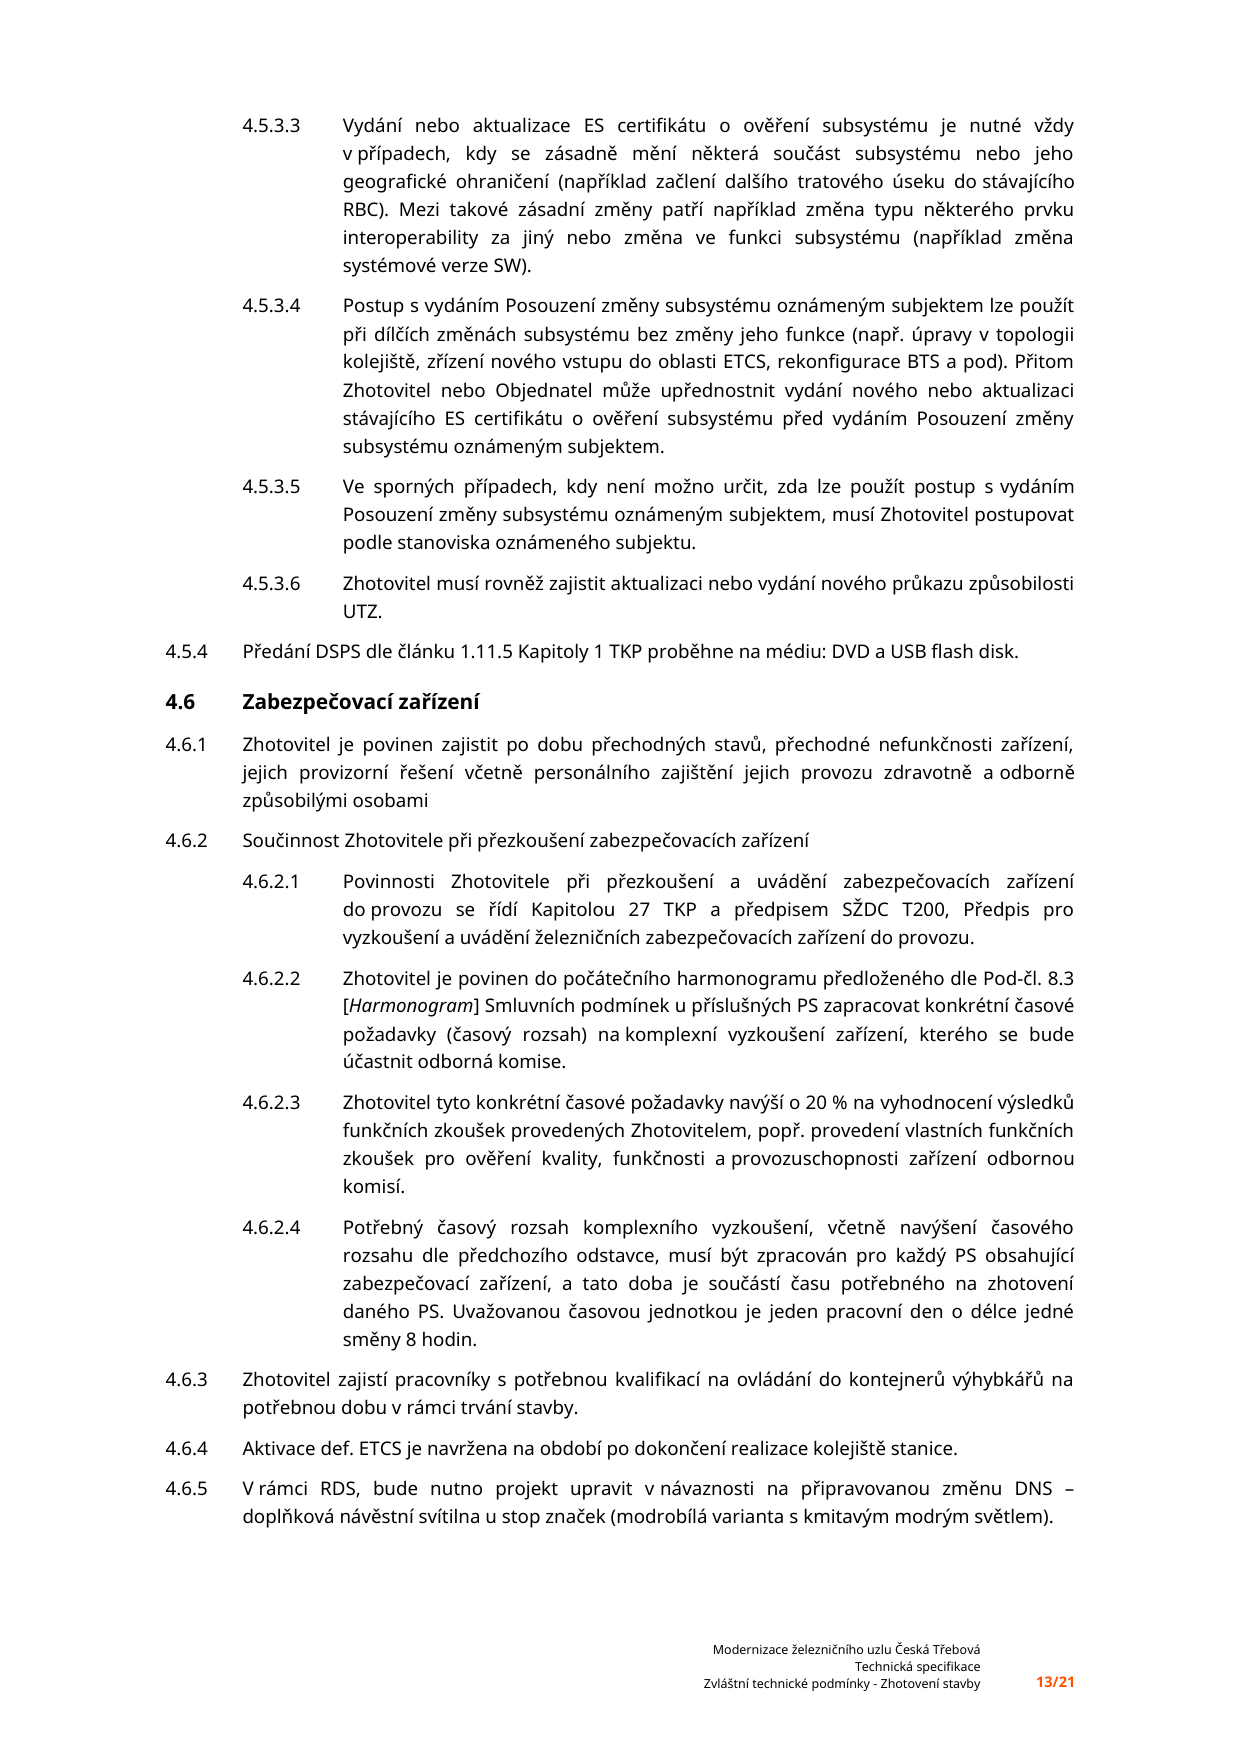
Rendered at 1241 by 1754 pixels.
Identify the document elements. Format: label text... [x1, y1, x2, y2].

text Zhotovitel tyto konkrétní časové požadavky navýší o 20 % na vyhodnocení výsledků funkčních zkoušek provedených Zhotovitelem, popř. provedení vlastních funkčních zkoušek pro ověření kvality, funkčnosti a provozuschopnosti zařízení odbornou komisí. [242, 1089, 1075, 1199]
text Vydání nebo aktualizace ES certifikátu o ověření subsystému je nutné vždy v případech, kdy se zásadně mění některá součást subsystému nebo jeho geografické ohraničení (například začlení dalšího tratového úseku do stávajícího RBC). Mezi takové zásadní změny patří například změna typu některého prvku interoperability za jiný nebo změna ve funkci subsystému (například změna systémové verze SW). [242, 112, 1075, 278]
text Povinnosti Zhotovitele při přezkoušení a uvádění zabezpečovacích zařízení do provozu se řídí Kapitolou 27 TKP a předpisem SŽDC T200, Předpis pro vyzkoušení a uvádění železničních zabezpečovacích zařízení do provozu. [242, 868, 1075, 950]
text Potřebný časový rozsah komplexního vyzkoušení, včetně navýšení časového rozsahu dle předchozího odstavce, musí být zpracován pro každý PS obsahující zabezpečovací zařízení, a tato doba je součástí času potřebného na zhotovení daného PS. Uvažovanou časovou jednotkou je jeden pracovní den o délce jedné směny 8 hodin. [242, 1214, 1075, 1352]
text Zhotovitel je povinen zajistit po dobu přechodných stavů, přechodné nefunkčnosti zařízení, jejich provizorní řešení včetně personálního zajištění jejich provozu zdravotně a odborně způsobilými osobami [165, 731, 1075, 813]
text Ve sporných případech, kdy není možno určit, zda lze použít postup s vydáním Posouzení změny subsystému oznámeným subjektem, musí Zhotovitel postupovat podle stanoviska oznámeného subjektu. [242, 473, 1075, 555]
text Zabezpečovací zařízení [165, 687, 1075, 716]
text Zhotovitel musí rovněž zajistit aktualizaci nebo vydání nového průkazu způsobilosti UTZ. [242, 570, 1075, 623]
text Aktivace def. ETCS je navržena na období po dokončení realizace kolejiště stanice. [165, 1435, 1075, 1461]
text Postup s vydáním Posouzení změny subsystému oznámeným subjektem lze použít při dílčích změnách subsystému bez změny jeho funkce (např. úpravy v topologii kolejiště, zřízení nového vstupu do oblasti ETCS, rekonfigurace BTS a pod). Přitom Zhotovitel nebo Objednatel může upřednostnit vydání nového nebo aktualizaci stávajícího ES certifikátu o ověření subsystému před vydáním Posouzení změny subsystému oznámeným subjektem. [242, 293, 1075, 458]
text Součinnost Zhotovitele při přezkoušení zabezpečovacích zařízení [165, 828, 1075, 853]
text V rámci RDS, bude nutno projekt upravit v návaznosti na připravovanou změnu DNS –doplňková návěstní svítilna u stop značek (modrobílá varianta s kmitavým modrým světlem). [165, 1476, 1075, 1529]
text Zhotovitel je povinen do počátečního harmonogramu předloženého dle Pod-čl. 8.3 [Harmonogram] Smluvních podmínek u příslušných PS zapracovat konkrétní časové požadavky (časový rozsah) na komplexní vyzkoušení zařízení, kterého se bude účastnit odborná komise. [242, 965, 1075, 1074]
text Předání DSPS dle článku 1.11.5 Kapitoly 1 TKP proběhne na médiu: DVD a USB flash disk. [165, 638, 1075, 664]
text Zhotovitel zajistí pracovníky s potřebnou kvalifikací na ovládání do kontejnerů výhybkářů na potřebnou dobu v rámci trvání stavby. [165, 1367, 1075, 1420]
